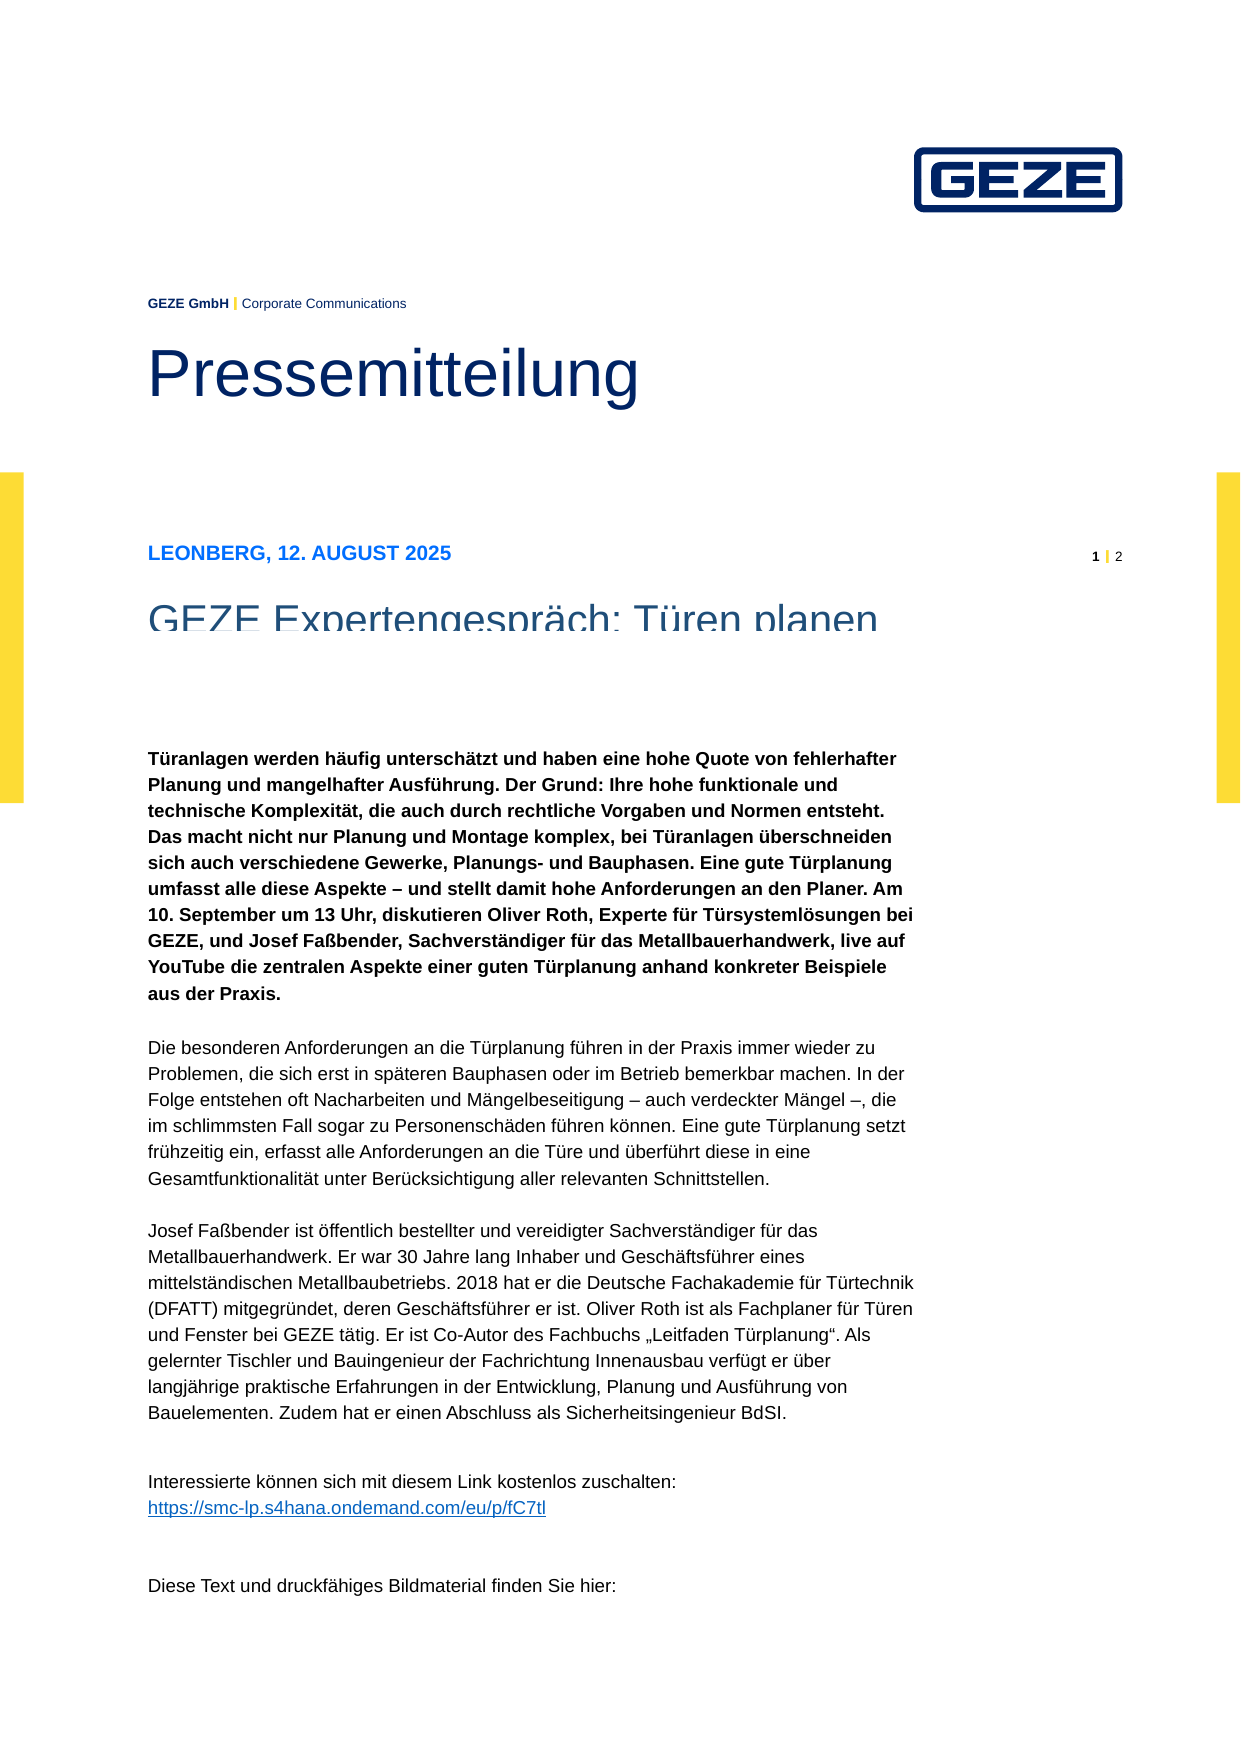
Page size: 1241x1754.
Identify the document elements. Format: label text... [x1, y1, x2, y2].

text Türanlagen werden häufig unterschätzt und haben eine hohe Quote von fehlerhafter Planung und mangelhafter Ausführung. Der Grund: Ihre hohe funktionale und technische Komplexität, die auch durch rechtliche Vorgaben und Normen entsteht. Das macht nicht nur Planung und Montage komplex, bei Türanlagen überschneiden sich auch verschiedene Gewerke, Planungs- und Bauphasen. Eine gute Türplanung umfasst alle diese Aspekte – und stellt damit hohe Anforderungen an den Planer. Am 10. September um 13 Uhr, diskutieren Oliver Roth, Experte für Türsystemlösungen bei GEZE, und Josef Faßbender, Sachverständiger für das Metallbauerhandwerk, live auf YouTube die zentralen Aspekte einer guten Türplanung anhand konkreter Beispiele aus der Praxis. [148, 743, 915, 1004]
table_cell GEZE Expertengespräch: Türen planen zwischen Vorschrift, Sicherheit und Nutzung [148, 568, 914, 743]
table_header Leonberg, [148, 538, 914, 567]
text https://smc-lp.s4hana.ondemand.com/eu/p/fC7tl [148, 1492, 915, 1518]
text Josef Faßbender ist öffentlich bestellter und vereidigter Sachverständiger für das Metallbauerhandwerk. Er war 30 Jahre lang Inhaber und Geschäftsführer eines mittelständischen Metallbaubetriebs. 2018 hat er die Deutsche Fachakademie für Türtechnik (DFATT) mitgegründet, deren Geschäftsführer er ist. Oliver Roth ist als Fachplaner für Türen und Fenster bei GEZE tätig. Er ist Co-Autor des Fachbuchs „Leitfaden Türplanung“. Als gelernter Tischler und Bauingenieur der Fachrichtung Innenausbau verfügt er über langjährige praktische Erfahrungen in der Entwicklung, Planung und Ausführung von Bauelementen. Zudem hat er einen Abschluss als Sicherheitsingenieur BdSI. [148, 1215, 915, 1423]
text Die besonderen Anforderungen an die Türplanung führen in der Praxis immer wieder zu Problemen, die sich erst in späteren Bauphasen oder im Betrieb bemerkbar machen. In der Folge entstehen oft Nacharbeiten und Mängelbeseitigung – auch verdeckter Mängel –, die im schlimmsten Fall sogar zu Personenschäden führen können. Eine gute Türplanung setzt frühzeitig ein, erfasst alle Anforderungen an die Türe und überführt diese in eine Gesamtfunktionalität unter Berücksichtigung aller relevanten Schnittstellen. [148, 1033, 915, 1189]
text Diese Text und druckfähiges Bildmaterial finden Sie hier: [148, 1571, 915, 1597]
text Interessierte können sich mit diesem Link kostenlos zuschalten: [148, 1471, 915, 1492]
